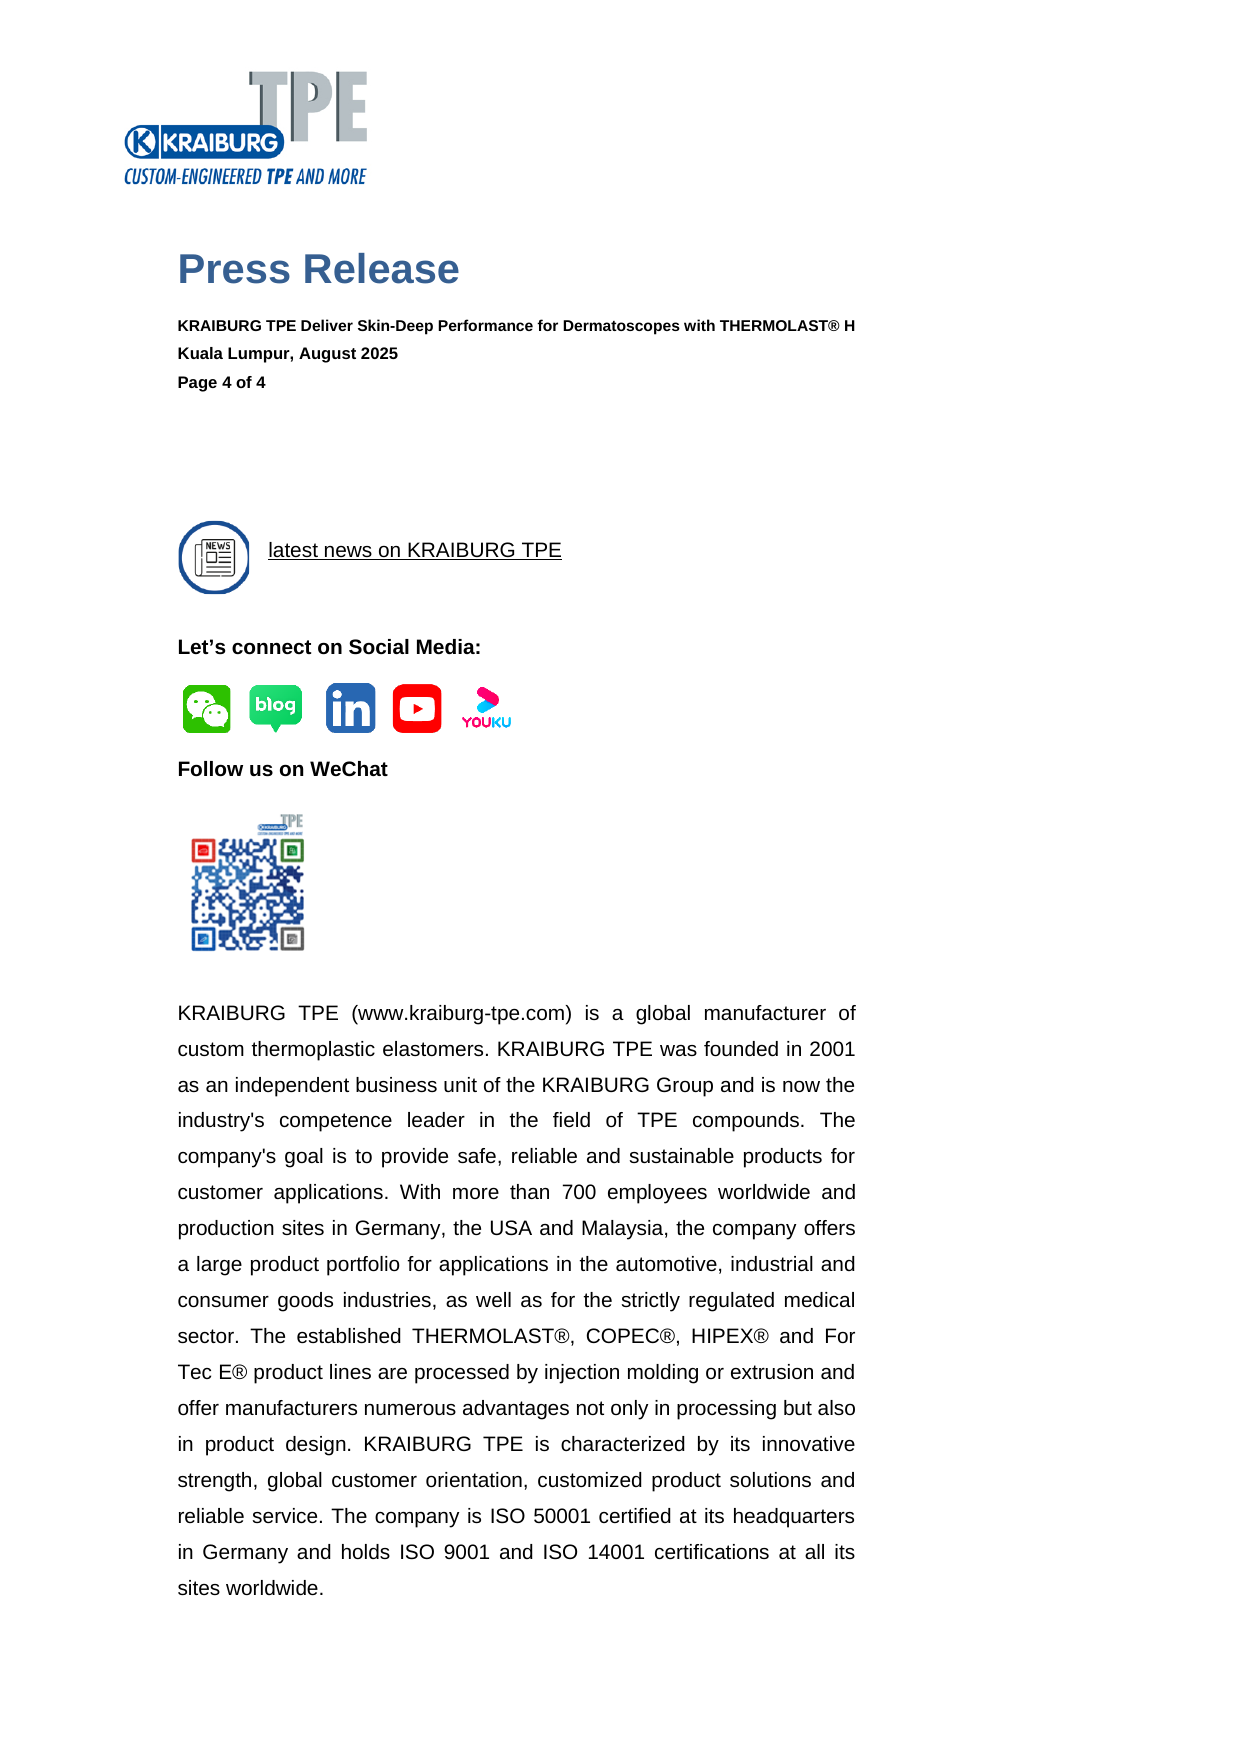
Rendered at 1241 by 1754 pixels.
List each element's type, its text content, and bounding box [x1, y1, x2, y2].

picture [247, 685, 303, 733]
picture [177, 805, 314, 976]
picture [453, 683, 519, 733]
text Follow us on WeChat [177, 757, 886, 781]
picture [392, 684, 442, 733]
text Let’s connect on Social Media: [177, 635, 886, 659]
picture [177, 520, 249, 593]
text latest news on KRAIBURG TPE [249, 538, 886, 562]
text KRAIBURG TPE (www.kraiburg-tpe.com) is a global manufacturer of custom thermoplastic elastomers. KRAIBURG TPE was founded in 2001 as an independent business unit of the KRAIBURG Group and is now the industry's competence leader in the field of TPE compounds. The company's goal is to provide safe, reliable and sustainable products for customer applications. With more than 700 employees worldwide and production sites in Germany, the USA and Malaysia, the company offers a large product portfolio for applications in the automotive, industrial and consumer goods industries, as well as for the strictly regulated medical sector. The established THERMOLAST®, COPEC®, HIPEX® and For Tec E® product lines are processed by injection molding or extrusion and offer manufacturers numerous advantages not only in processing but also in product design. KRAIBURG TPE is characterized by its innovative strength, global customer orientation, customized product solutions and reliable service. The company is ISO 50001 certified at its headquarters in Germany and holds ISO 9001 and ISO 14001 certifications at all its sites worldwide. [177, 1001, 856, 1599]
picture [112, 55, 379, 200]
picture [326, 683, 376, 733]
picture [183, 685, 231, 733]
